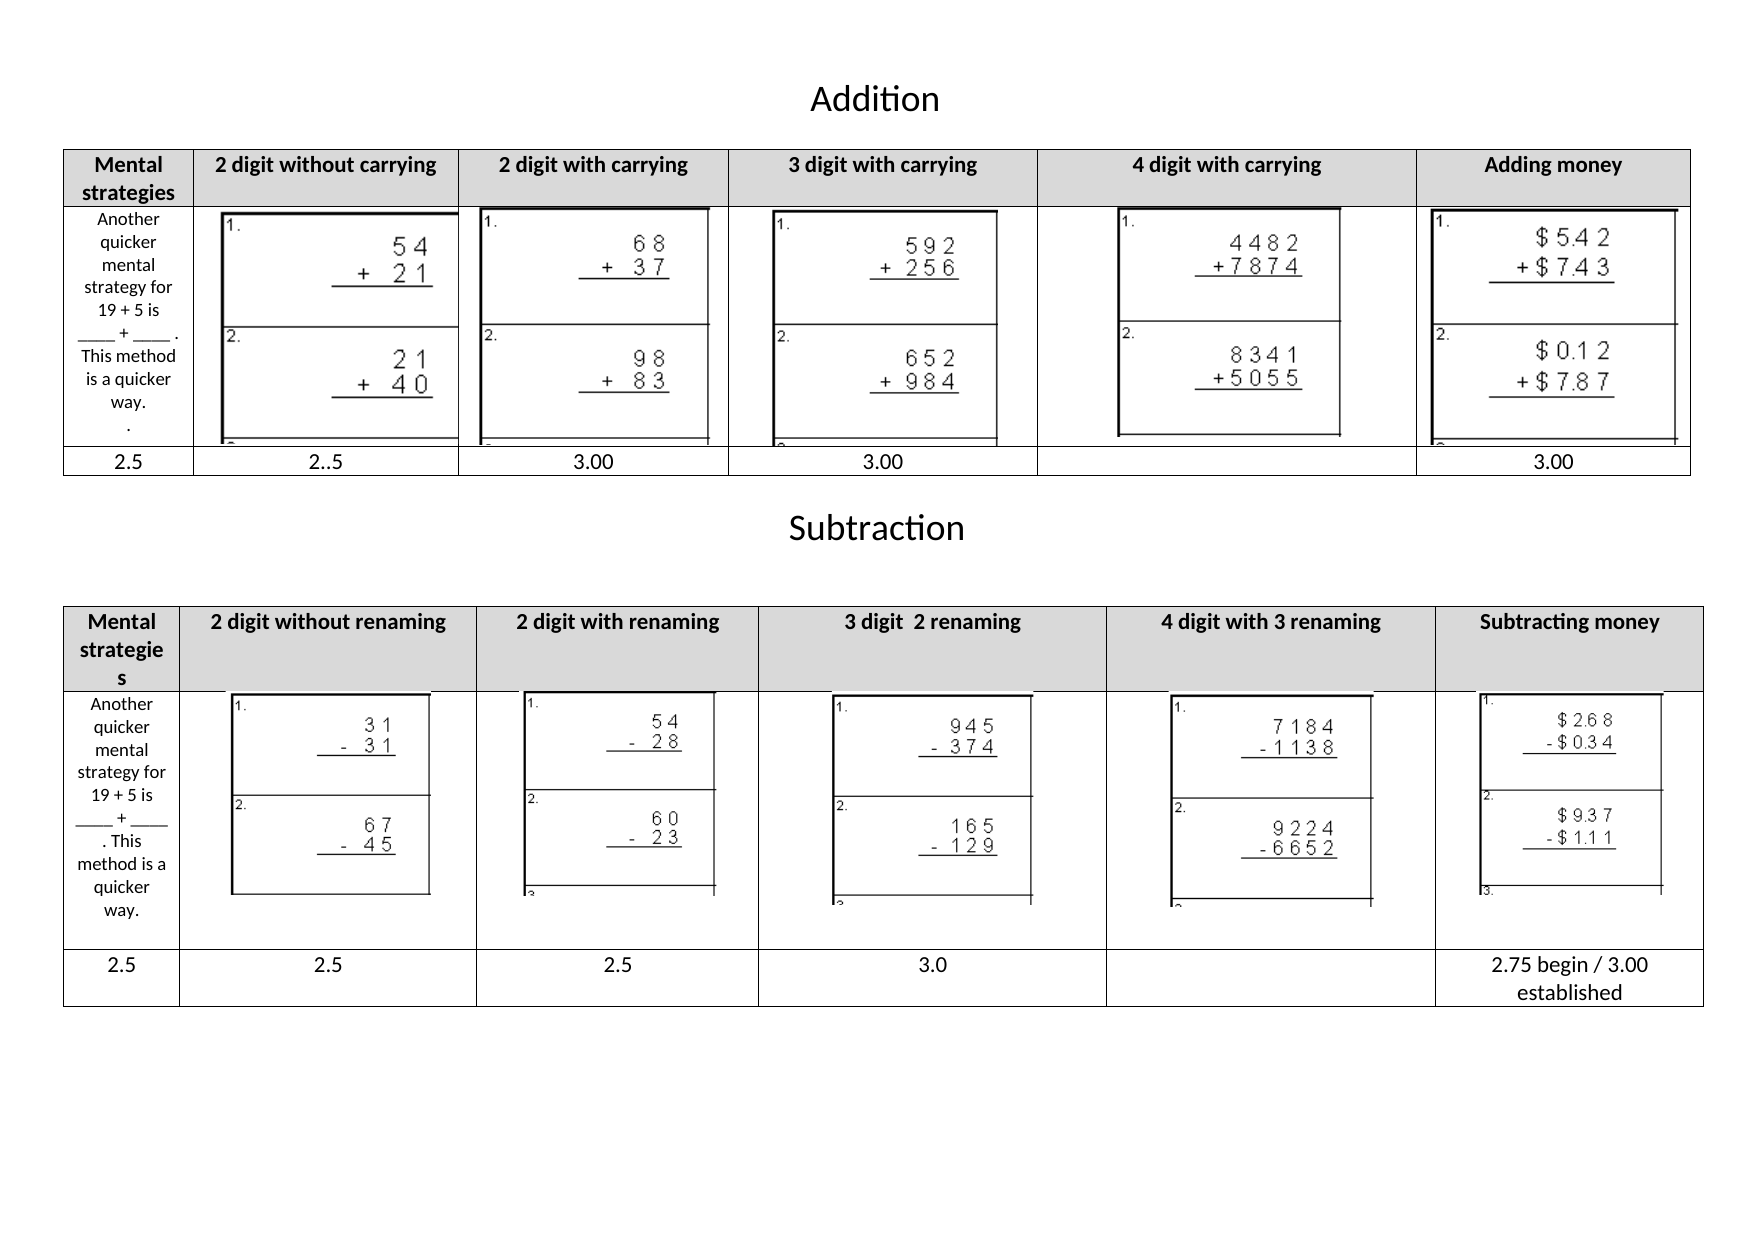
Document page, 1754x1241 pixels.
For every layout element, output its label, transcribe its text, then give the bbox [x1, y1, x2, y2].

table_header 2 digit with renaming [477, 607, 758, 691]
table_header Mental strategies [64, 607, 179, 691]
text Addition [75, 75, 1679, 121]
table_cell [459, 207, 728, 446]
table_cell [1417, 207, 1690, 446]
picture [1428, 207, 1679, 445]
table_cell [1436, 692, 1703, 949]
table_header 4 digit with carrying [1038, 150, 1416, 206]
table_cell [477, 692, 758, 949]
table_header 2 digit without renaming [180, 607, 476, 691]
table_cell [998, 207, 1037, 446]
table_cell [180, 692, 476, 949]
picture [767, 207, 998, 446]
table_header Adding money [1417, 150, 1690, 206]
table_header Subtracting money [1436, 607, 1703, 691]
table_header Mental strategies [64, 150, 193, 206]
picture [831, 691, 1034, 905]
picture [519, 691, 717, 896]
picture [1476, 691, 1664, 895]
table_cell 2.5 [64, 950, 179, 1006]
table_cell 2.5 [180, 950, 476, 1006]
table_cell 3.00 [1417, 447, 1690, 475]
table_cell Another quicker mental strategy for 19 + 5 is ____ + ____ . This method is a quicker way. . [64, 207, 193, 446]
picture [1112, 207, 1342, 437]
table_header 3 digit 2 renaming [759, 607, 1106, 691]
table_cell 2.5 [64, 447, 193, 475]
table_cell 3.00 [459, 447, 728, 475]
table_header 2 digit without carrying [194, 150, 458, 206]
table_cell 2.75 begin / 3.00 established [1436, 950, 1703, 1006]
table_cell [1038, 207, 1416, 446]
picture [1168, 691, 1374, 907]
table_header 4 digit with 3 renaming [1107, 607, 1435, 691]
table_cell Another quicker mental strategy for 19 + 5 is ____ + ____ . This method is a quicker way. [64, 692, 179, 949]
text Subtraction [75, 504, 1679, 550]
table_cell [1038, 447, 1416, 475]
table_cell 2.5 [477, 950, 758, 1006]
table_cell 3.0 [759, 950, 1106, 1006]
table_cell [1107, 692, 1435, 949]
table_cell 3.00 [729, 447, 1037, 475]
table_header 2 digit with carrying [459, 150, 728, 206]
table_cell [1107, 950, 1435, 1006]
picture [204, 207, 459, 444]
table_header 3 digit with carrying [729, 150, 1037, 206]
table_cell [729, 207, 767, 446]
picture [225, 691, 431, 895]
picture [474, 207, 713, 445]
table_cell [194, 207, 458, 446]
table_cell [759, 692, 1106, 949]
table_cell 2..5 [194, 447, 458, 475]
